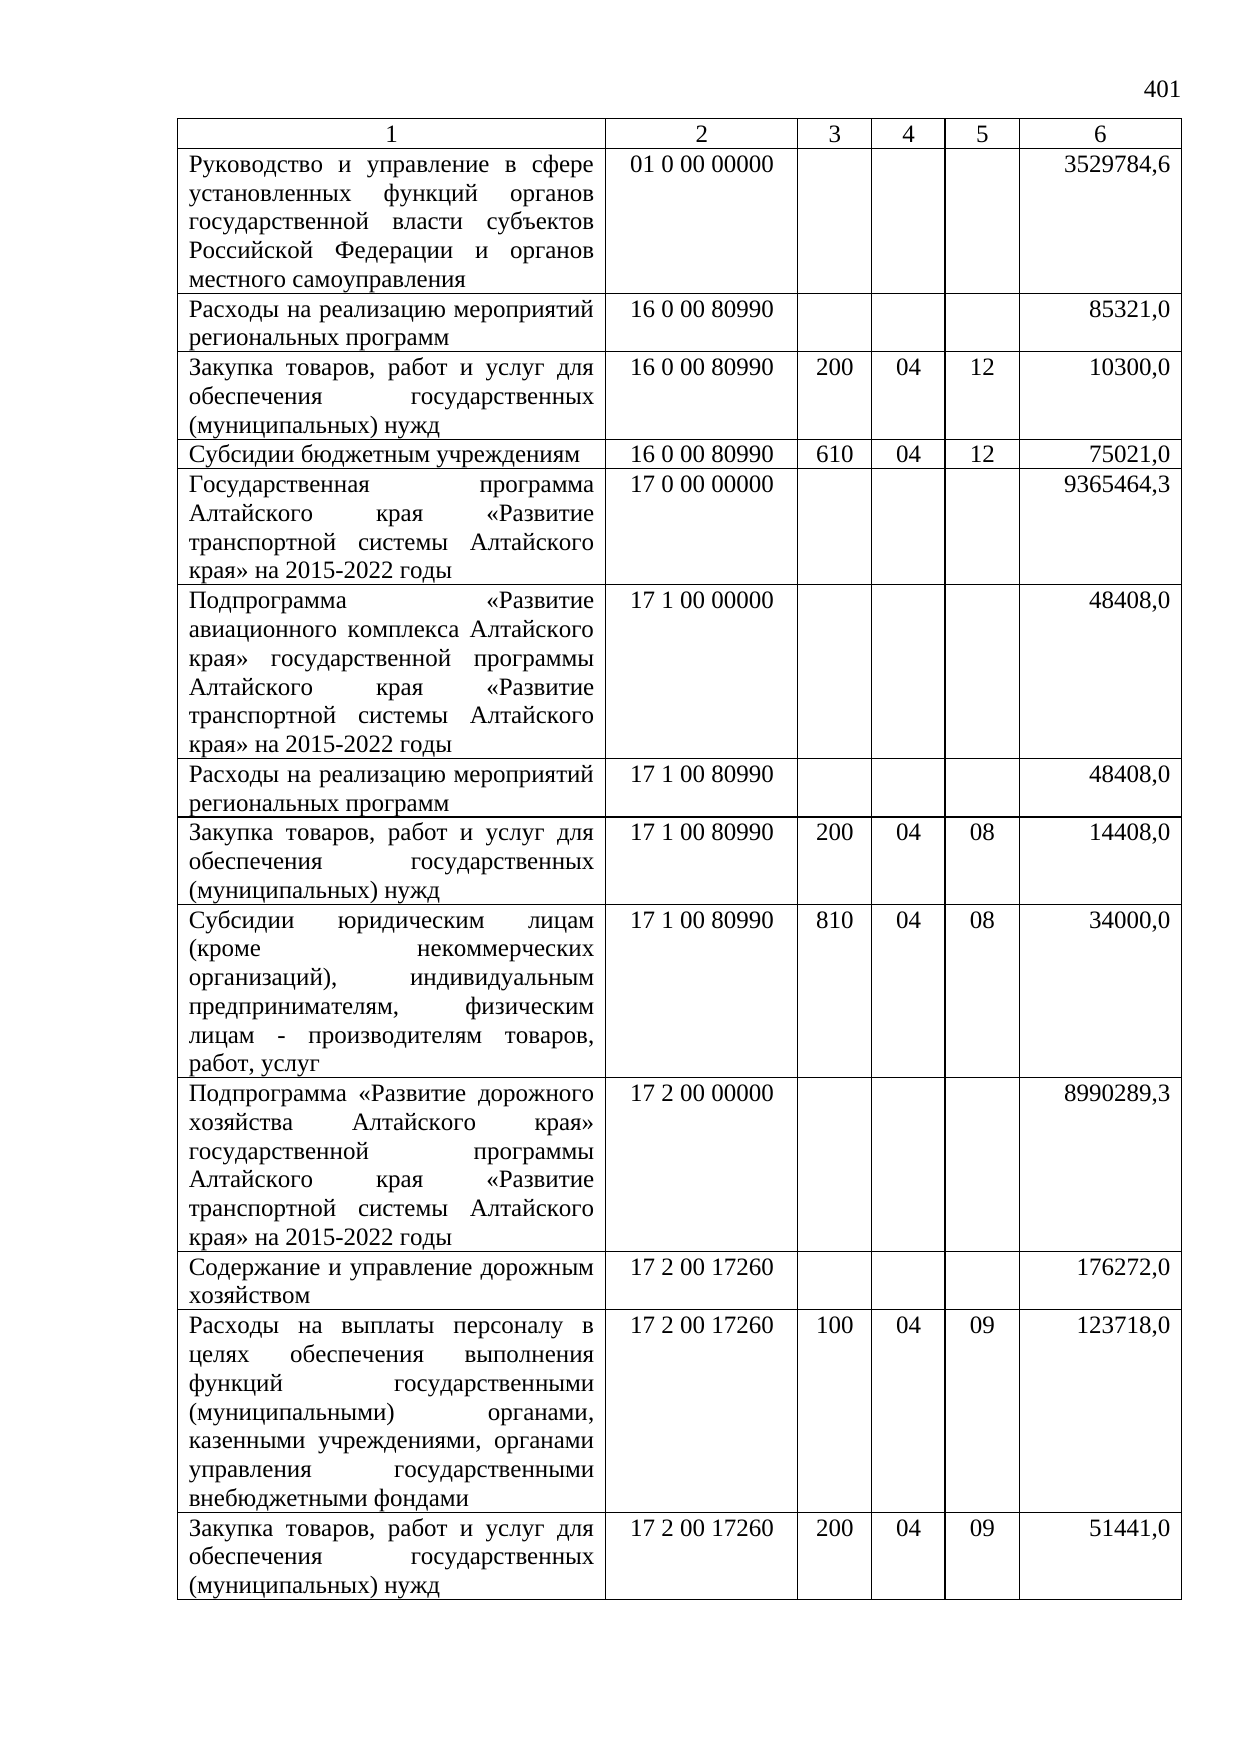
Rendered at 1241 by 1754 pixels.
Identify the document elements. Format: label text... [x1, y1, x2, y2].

table_cell 176272,0 [1020, 1252, 1181, 1309]
table_cell 200 [798, 818, 871, 904]
table_cell [946, 294, 1019, 351]
table_cell 09 [946, 1513, 1019, 1599]
table_cell 17 1 00 80990 [606, 905, 797, 1077]
table_cell 04 [872, 1513, 944, 1599]
table_cell 17 1 00 00000 [606, 585, 797, 758]
table_cell Закупка товаров, работ и услуг для обеспечения государственных (муниципальных) нужд [178, 352, 605, 438]
table_cell [872, 1078, 944, 1251]
table_cell 17 2 00 17260 [606, 1252, 797, 1309]
table_cell 04 [872, 1310, 944, 1512]
table_cell [872, 294, 944, 351]
table_cell [798, 585, 871, 758]
table_cell 610 [798, 440, 871, 468]
table_cell 3529784,6 [1020, 149, 1181, 293]
table_header 5 [946, 119, 1019, 148]
table_cell Руководство и управление в сфере установленных функций органов государственной власти субъектов Российской Федерации и органов местного самоуправления [178, 149, 605, 293]
table_cell Содержание и управление дорожным хозяйством [178, 1252, 605, 1309]
table_cell 200 [798, 1513, 871, 1599]
table_cell 12 [946, 352, 1019, 438]
table_cell Расходы на выплаты персоналу в целях обеспечения выполнения функций государственными (муниципальными) органами, казенными учреждениями, органами управления государственными внебюджетными фондами [178, 1310, 605, 1512]
table_cell 810 [798, 905, 871, 1077]
table_cell 123718,0 [1020, 1310, 1181, 1512]
table_cell Подпрограмма «Развитие дорожного хозяйства Алтайского края» государственной программы Алтайского края «Развитие транспортной системы Алтайского края» на 2015-2022 годы [178, 1078, 605, 1251]
table_header 6 [1020, 119, 1181, 148]
table_cell 16 0 00 80990 [606, 440, 797, 468]
table_cell 04 [872, 440, 944, 468]
table_cell [872, 149, 944, 293]
table_cell [798, 469, 871, 584]
table_header 3 [798, 119, 871, 148]
table_cell [946, 585, 1019, 758]
table_cell [946, 149, 1019, 293]
table_cell 12 [946, 440, 1019, 468]
table_cell 17 2 00 17260 [606, 1310, 797, 1512]
table_cell Закупка товаров, работ и услуг для обеспечения государственных (муниципальных) нужд [178, 818, 605, 904]
table_cell [798, 1252, 871, 1309]
table_cell 17 1 00 80990 [606, 818, 797, 904]
table_cell [872, 759, 944, 816]
table_cell 16 0 00 80990 [606, 352, 797, 438]
table_cell Закупка товаров, работ и услуг для обеспечения государственных (муниципальных) нужд [178, 1513, 605, 1599]
table_cell 75021,0 [1020, 440, 1181, 468]
table_header 2 [606, 119, 797, 148]
table_cell 04 [872, 352, 944, 438]
table_cell 200 [798, 352, 871, 438]
table_cell [798, 759, 871, 816]
table_cell 85321,0 [1020, 294, 1181, 351]
table_cell 04 [872, 818, 944, 904]
table_cell Государственная программа Алтайского края «Развитие транспортной системы Алтайского края» на 2015-2022 годы [178, 469, 605, 584]
table_cell 17 2 00 17260 [606, 1513, 797, 1599]
table_cell Подпрограмма «Развитие авиационного комплекса Алтайского края» государственной программы Алтайского края «Развитие транспортной системы Алтайского края» на 2015-2022 годы [178, 585, 605, 758]
table_cell 100 [798, 1310, 871, 1512]
table_cell 48408,0 [1020, 585, 1181, 758]
table_cell 01 0 00 00000 [606, 149, 797, 293]
table_cell 14408,0 [1020, 818, 1181, 904]
table_cell 8990289,3 [1020, 1078, 1181, 1251]
table_header 4 [872, 119, 944, 148]
table_cell [946, 1252, 1019, 1309]
table_cell [946, 469, 1019, 584]
table_cell [946, 1078, 1019, 1251]
table_cell 34000,0 [1020, 905, 1181, 1077]
table_cell 09 [946, 1310, 1019, 1512]
table_cell 04 [872, 905, 944, 1077]
table_cell 08 [946, 905, 1019, 1077]
table_cell 48408,0 [1020, 759, 1181, 816]
table_cell [798, 149, 871, 293]
table_cell Субсидии бюджетным учреждениям [178, 440, 605, 468]
table_cell [872, 469, 944, 584]
table_cell Расходы на реализацию мероприятий региональных программ [178, 294, 605, 351]
table_cell 08 [946, 818, 1019, 904]
table_cell 17 2 00 00000 [606, 1078, 797, 1251]
table_cell [872, 585, 944, 758]
table_cell 51441,0 [1020, 1513, 1181, 1599]
table_cell 17 0 00 00000 [606, 469, 797, 584]
table_header 1 [178, 119, 605, 148]
table_cell Расходы на реализацию мероприятий региональных программ [178, 759, 605, 816]
table_cell [798, 294, 871, 351]
table_cell Субсидии юридическим лицам (кроме некоммерческих организаций), индивидуальным предпринимателям, физическим лицам - производителям товаров, работ, услуг [178, 905, 605, 1077]
table_cell 16 0 00 80990 [606, 294, 797, 351]
table_cell 10300,0 [1020, 352, 1181, 438]
table_cell 9365464,3 [1020, 469, 1181, 584]
table_cell 17 1 00 80990 [606, 759, 797, 816]
table_cell [946, 759, 1019, 816]
table_cell [872, 1252, 944, 1309]
table_cell [798, 1078, 871, 1251]
